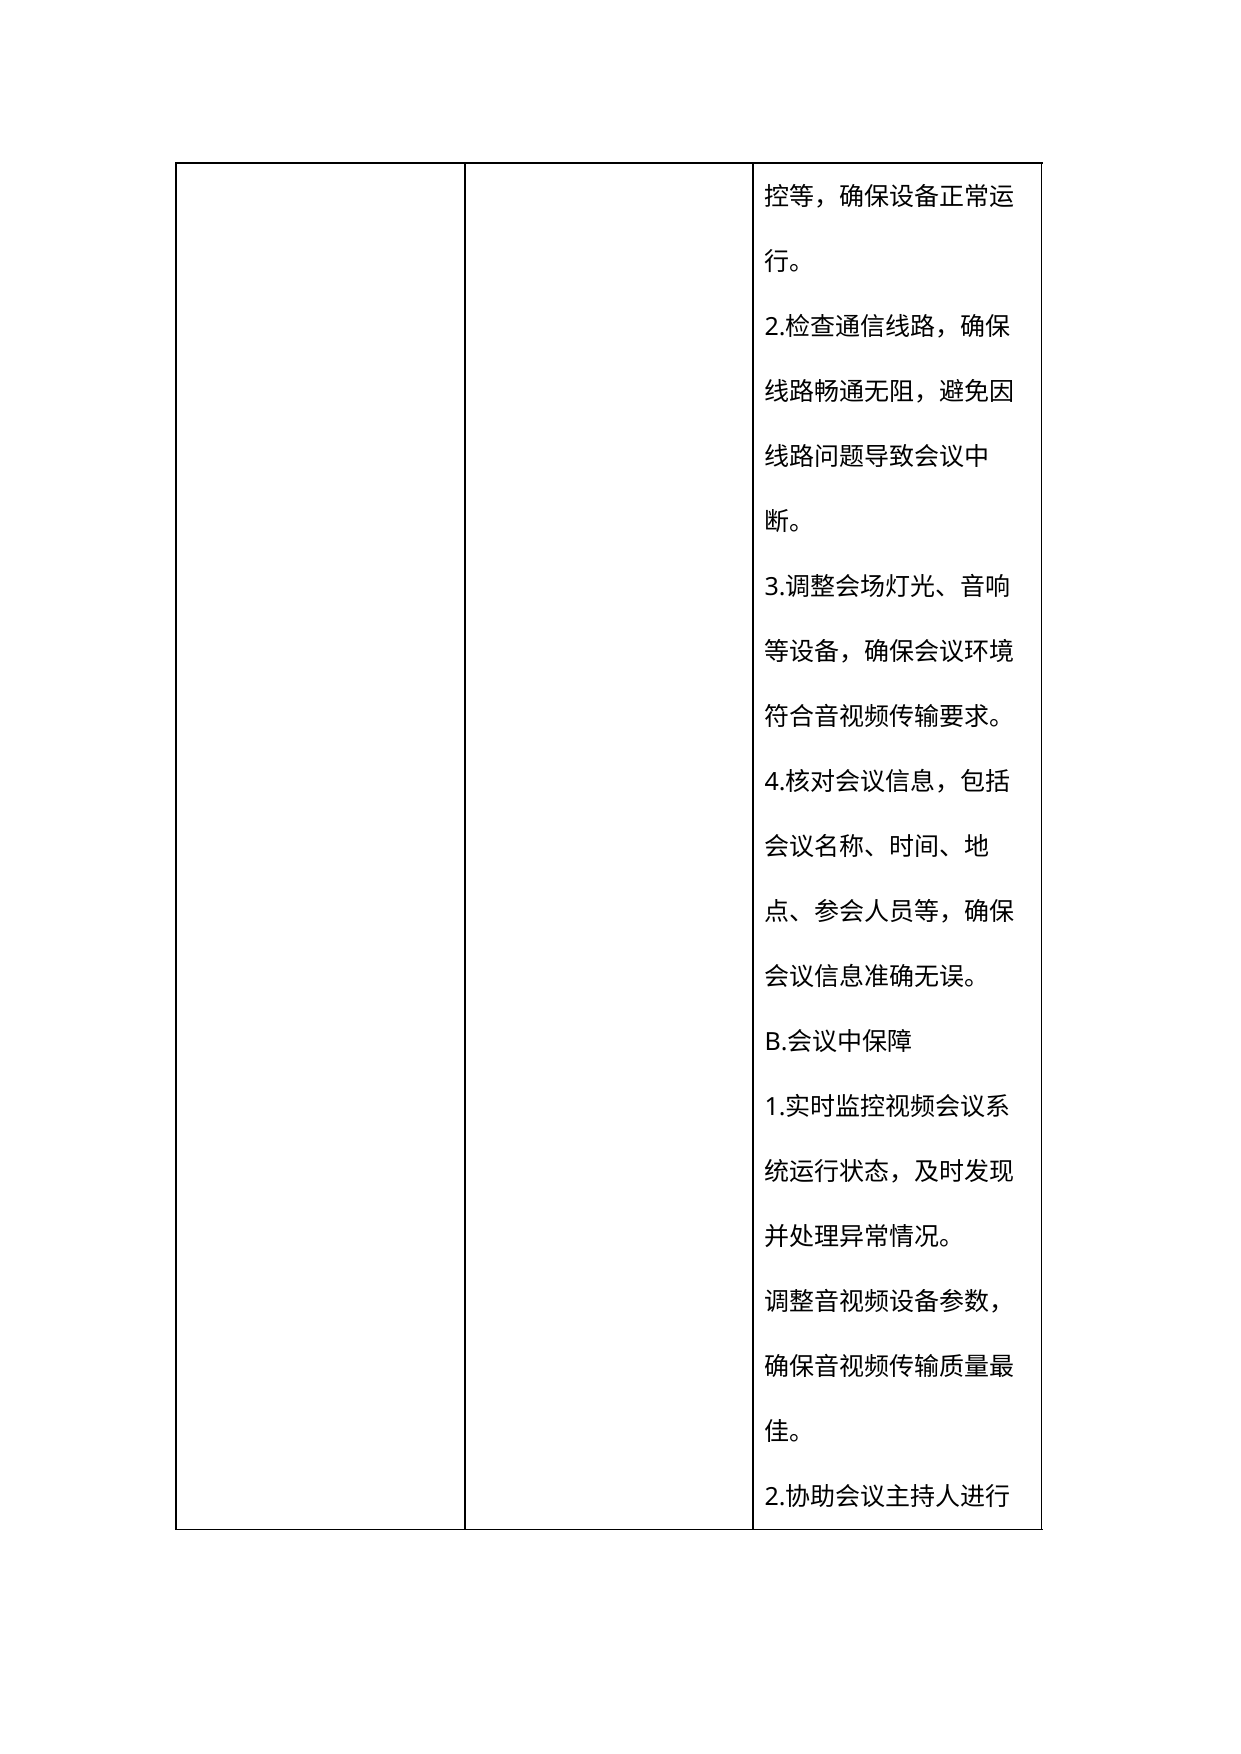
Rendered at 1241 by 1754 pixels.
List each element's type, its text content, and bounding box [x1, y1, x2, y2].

table_cell ★ [466, 164, 752, 1528]
table_cell 1 [177, 164, 464, 1528]
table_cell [754, 164, 1041, 1528]
